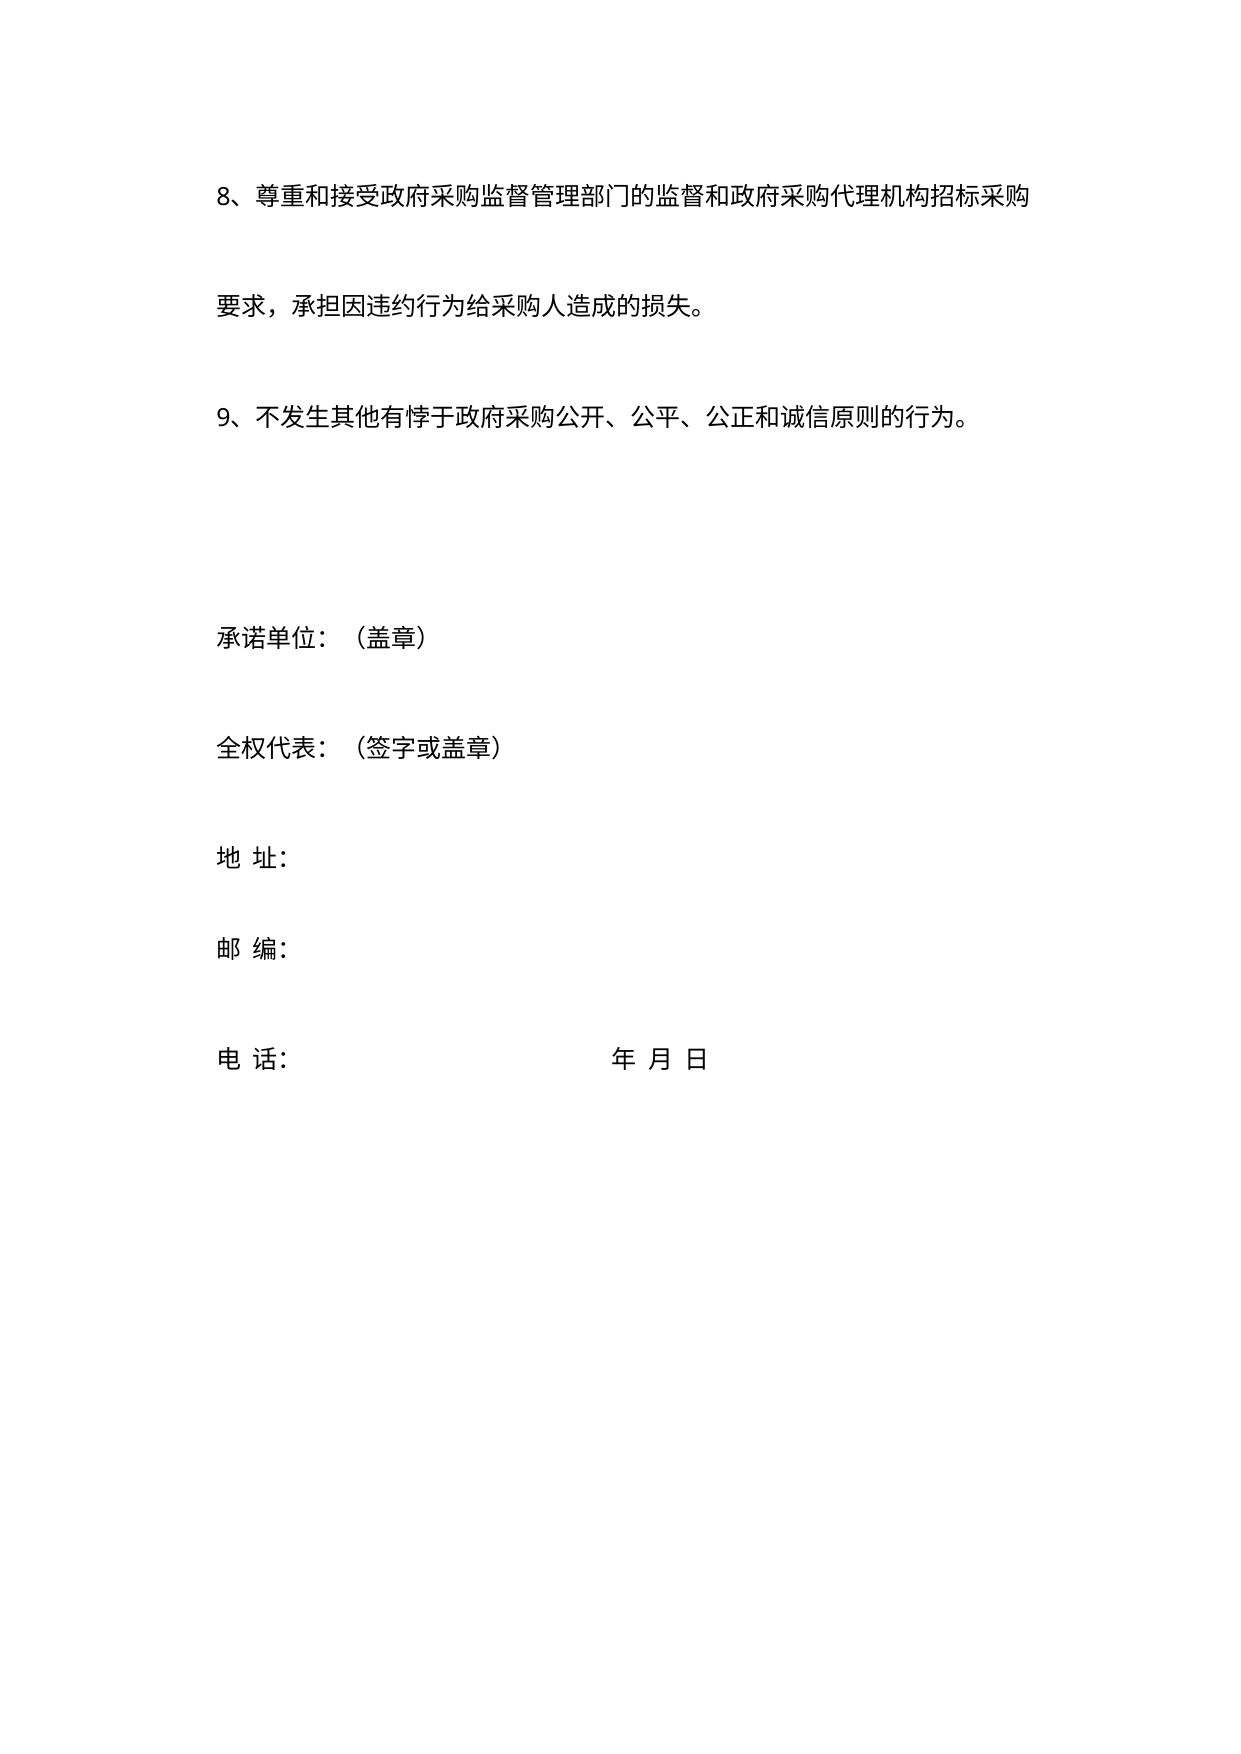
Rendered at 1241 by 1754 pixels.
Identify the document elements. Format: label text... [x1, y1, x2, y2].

text 承诺单位：（盖章） 全权代表：（签字或盖章） 地 址： [216, 604, 1053, 889]
text 邮 编： 电 话： 年 月 日 [216, 915, 1053, 1090]
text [216, 162, 1053, 558]
